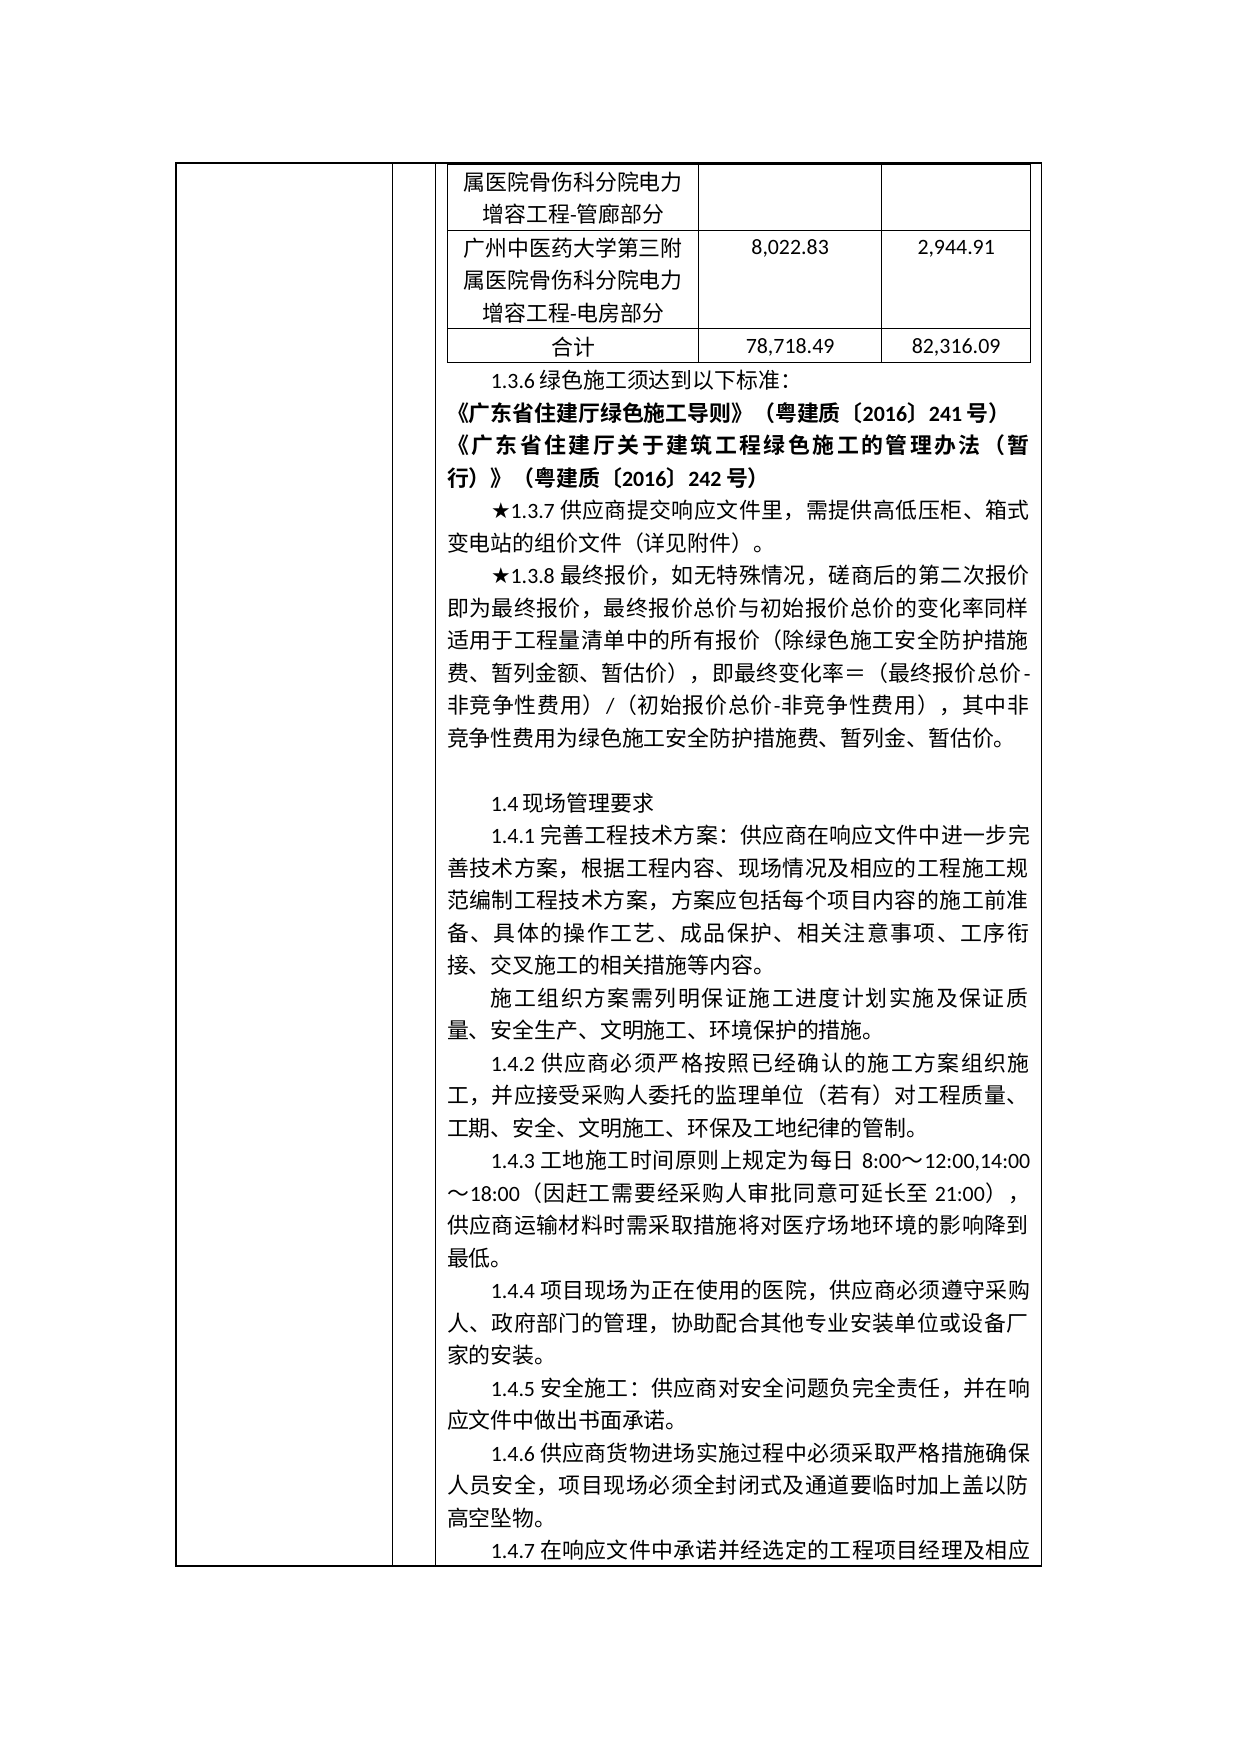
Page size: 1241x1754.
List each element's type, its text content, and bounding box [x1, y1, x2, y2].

table_cell [177, 164, 392, 1565]
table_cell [436, 164, 1041, 1565]
table_cell 1 [393, 164, 435, 1565]
